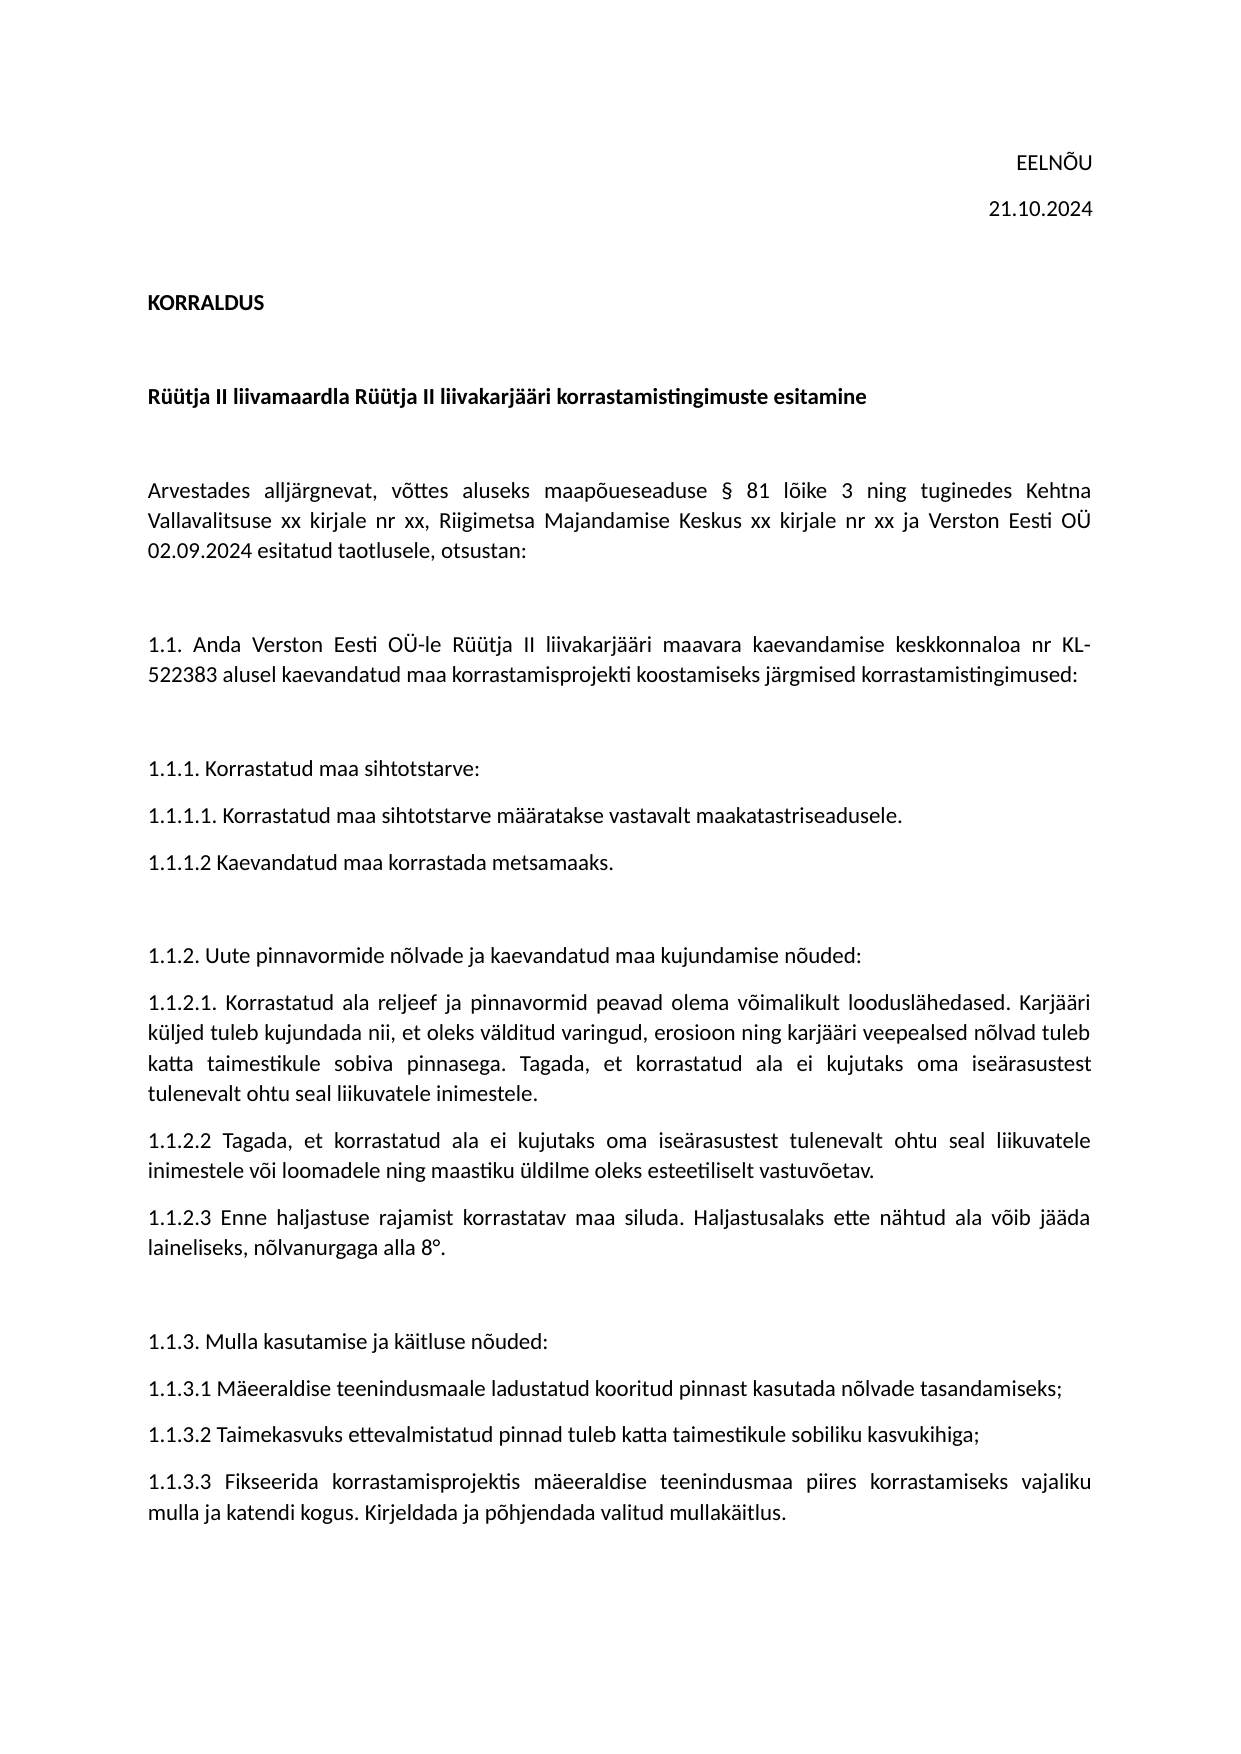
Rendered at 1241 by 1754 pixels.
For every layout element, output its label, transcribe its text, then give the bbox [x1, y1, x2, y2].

text 1.1.2.2 Tagada, et korrastatud ala ei kujutaks oma iseärasustest tulenevalt ohtu seal liikuvatele inimestele või loomadele ning maastiku üldilme oleks esteetiliselt vastuvõetav. [148, 1126, 1093, 1184]
text 21.10.2024 [148, 194, 1093, 222]
text 1.1.1.2 Kaevandatud maa korrastada metsamaaks. [148, 848, 1093, 876]
text 1.1.1.1. Korrastatud maa sihtotstarve määratakse vastavalt maakatastriseadusele. [148, 801, 1093, 829]
text 1.1.2.3 Enne haljastuse rajamist korrastatav maa siluda. Haljastusalaks ette nähtud ala võib jääda laineliseks, nõlvanurgaga alla 8°. [148, 1203, 1093, 1261]
text 1.1.2.1. Korrastatud ala reljeef ja pinnavormid peavad olema võimalikult looduslähedased. Karjääri küljed tuleb kujundada nii, et oleks välditud varingud, erosioon ning karjääri veepealsed nõlvad tuleb katta taimestikule sobiva pinnasega. Tagada, et korrastatud ala ei kujutaks oma iseärasustest tulenevalt ohtu seal liikuvatele inimestele. [148, 988, 1093, 1107]
text Arvestades alljärgnevat, võttes aluseks maapõueseaduse § 81 lõike 3 ning tuginedes Kehtna Vallavalitsuse xx kirjale nr xx, Riigimetsa Majandamise Keskus xx kirjale nr xx ja Verston Eesti OÜ 02.09.2024 esitatud taotlusele, otsustan: [148, 476, 1093, 564]
text Rüütja II liivamaardla Rüütja II liivakarjääri korrastamistingimuste esitamine [148, 382, 1093, 410]
text KORRALDUS [148, 288, 1093, 316]
text EELNÕU [148, 148, 1093, 176]
text 1.1.2. Uute pinnavormide nõlvade ja kaevandatud maa kujundamise nõuded: [148, 941, 1093, 969]
text 1.1.3.1 Mäeeraldise teenindusmaale ladustatud kooritud pinnast kasutada nõlvade tasandamiseks; [148, 1374, 1093, 1402]
text 1.1.3.2 Taimekasvuks ettevalmistatud pinnad tuleb katta taimestikule sobiliku kasvukihiga; [148, 1421, 1093, 1448]
text 1.1.1. Korrastatud maa sihtotstarve: [148, 754, 1093, 782]
text 1.1.3.3 Fikseerida korrastamisprojektis mäeeraldise teenindusmaa piires korrastamiseks vajaliku mulla ja katendi kogus. Kirjeldada ja põhjendada valitud mullakäitlus. [148, 1467, 1093, 1526]
text 1.1. Anda Verston Eesti OÜ-le Rüütja II liivakarjääri maavara kaevandamise keskkonnaloa nr KL-522383 alusel kaevandatud maa korrastamisprojekti koostamiseks järgmised korrastamistingimused: [148, 630, 1093, 688]
text 1.1.3. Mulla kasutamise ja käitluse nõuded: [148, 1327, 1093, 1355]
